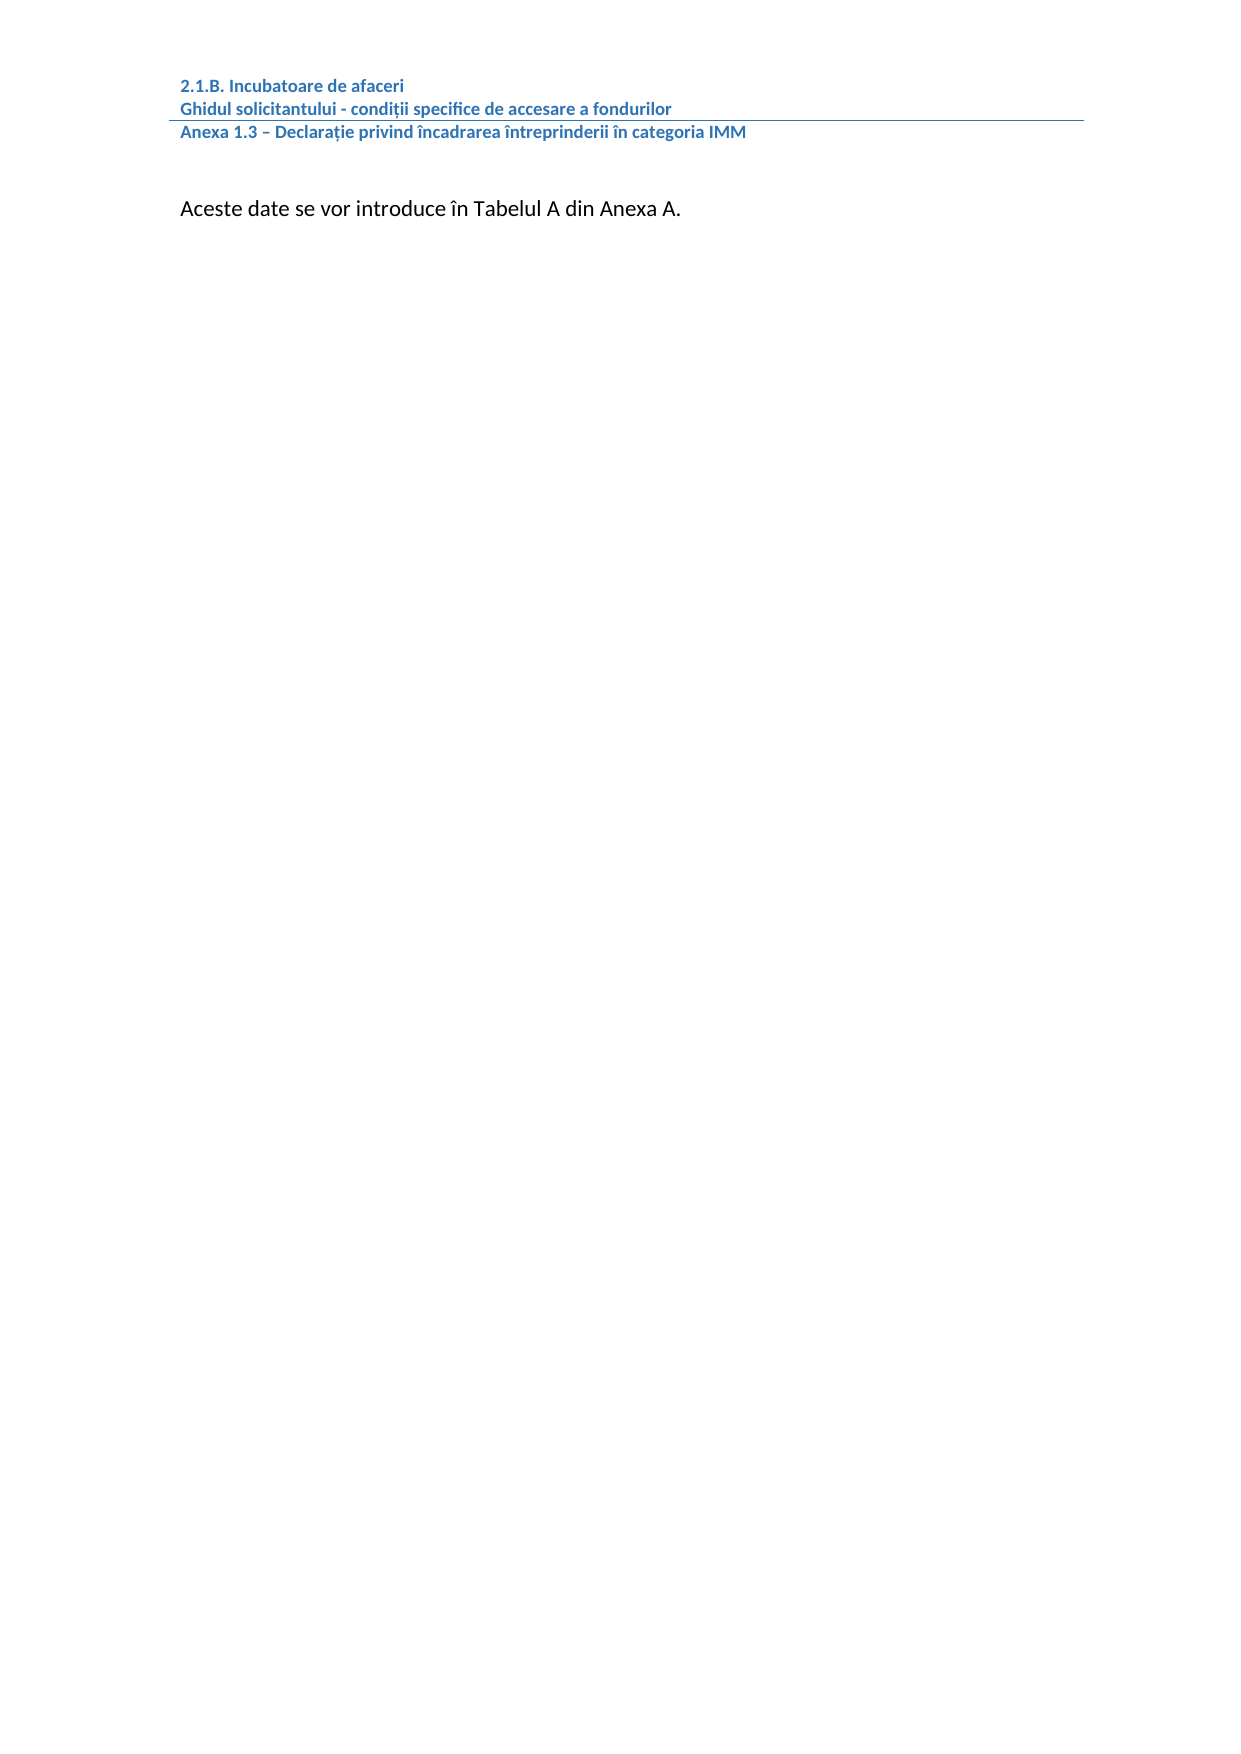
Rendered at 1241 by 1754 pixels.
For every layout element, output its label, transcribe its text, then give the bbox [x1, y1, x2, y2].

text Aceste date se vor introduce în Tabelul A din Anexa A. [180, 194, 1090, 222]
